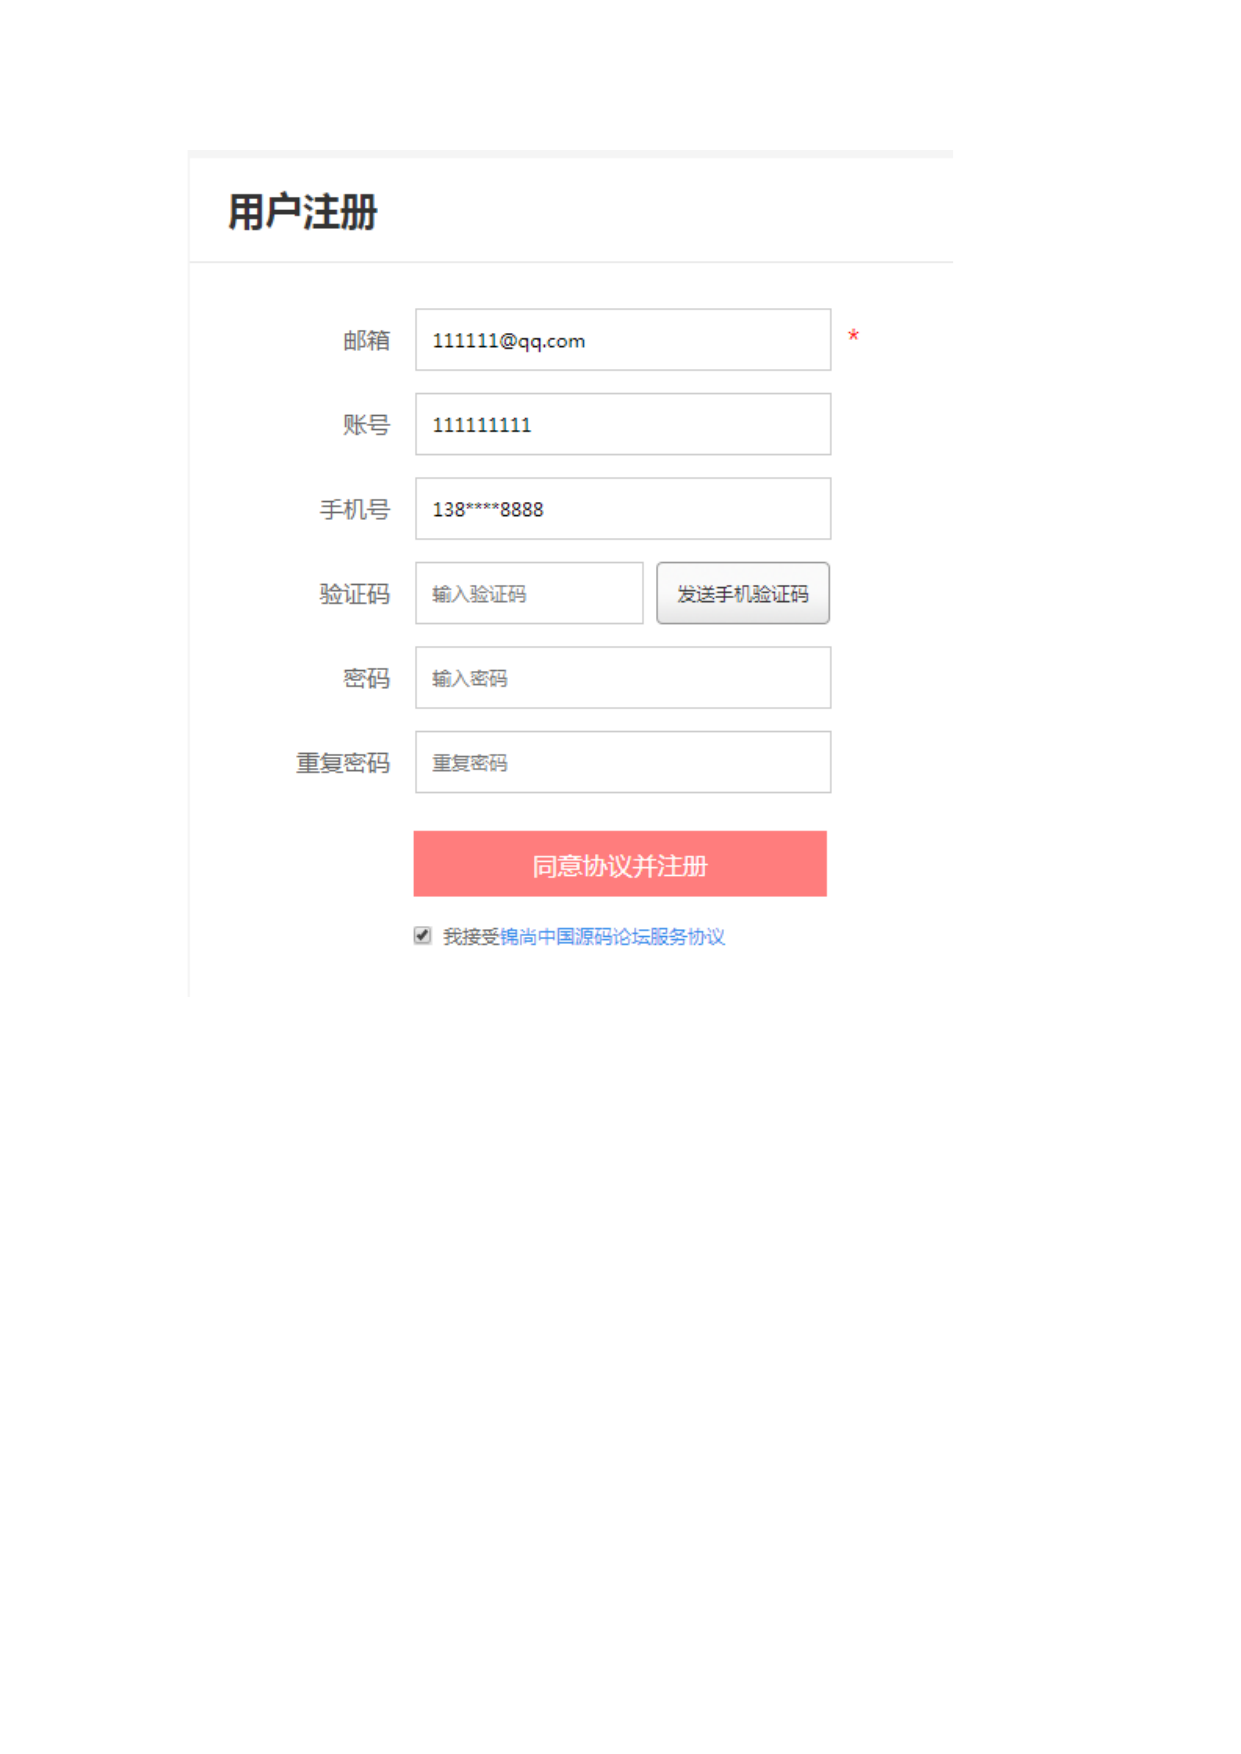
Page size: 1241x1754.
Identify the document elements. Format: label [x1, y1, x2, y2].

picture [187, 150, 954, 997]
